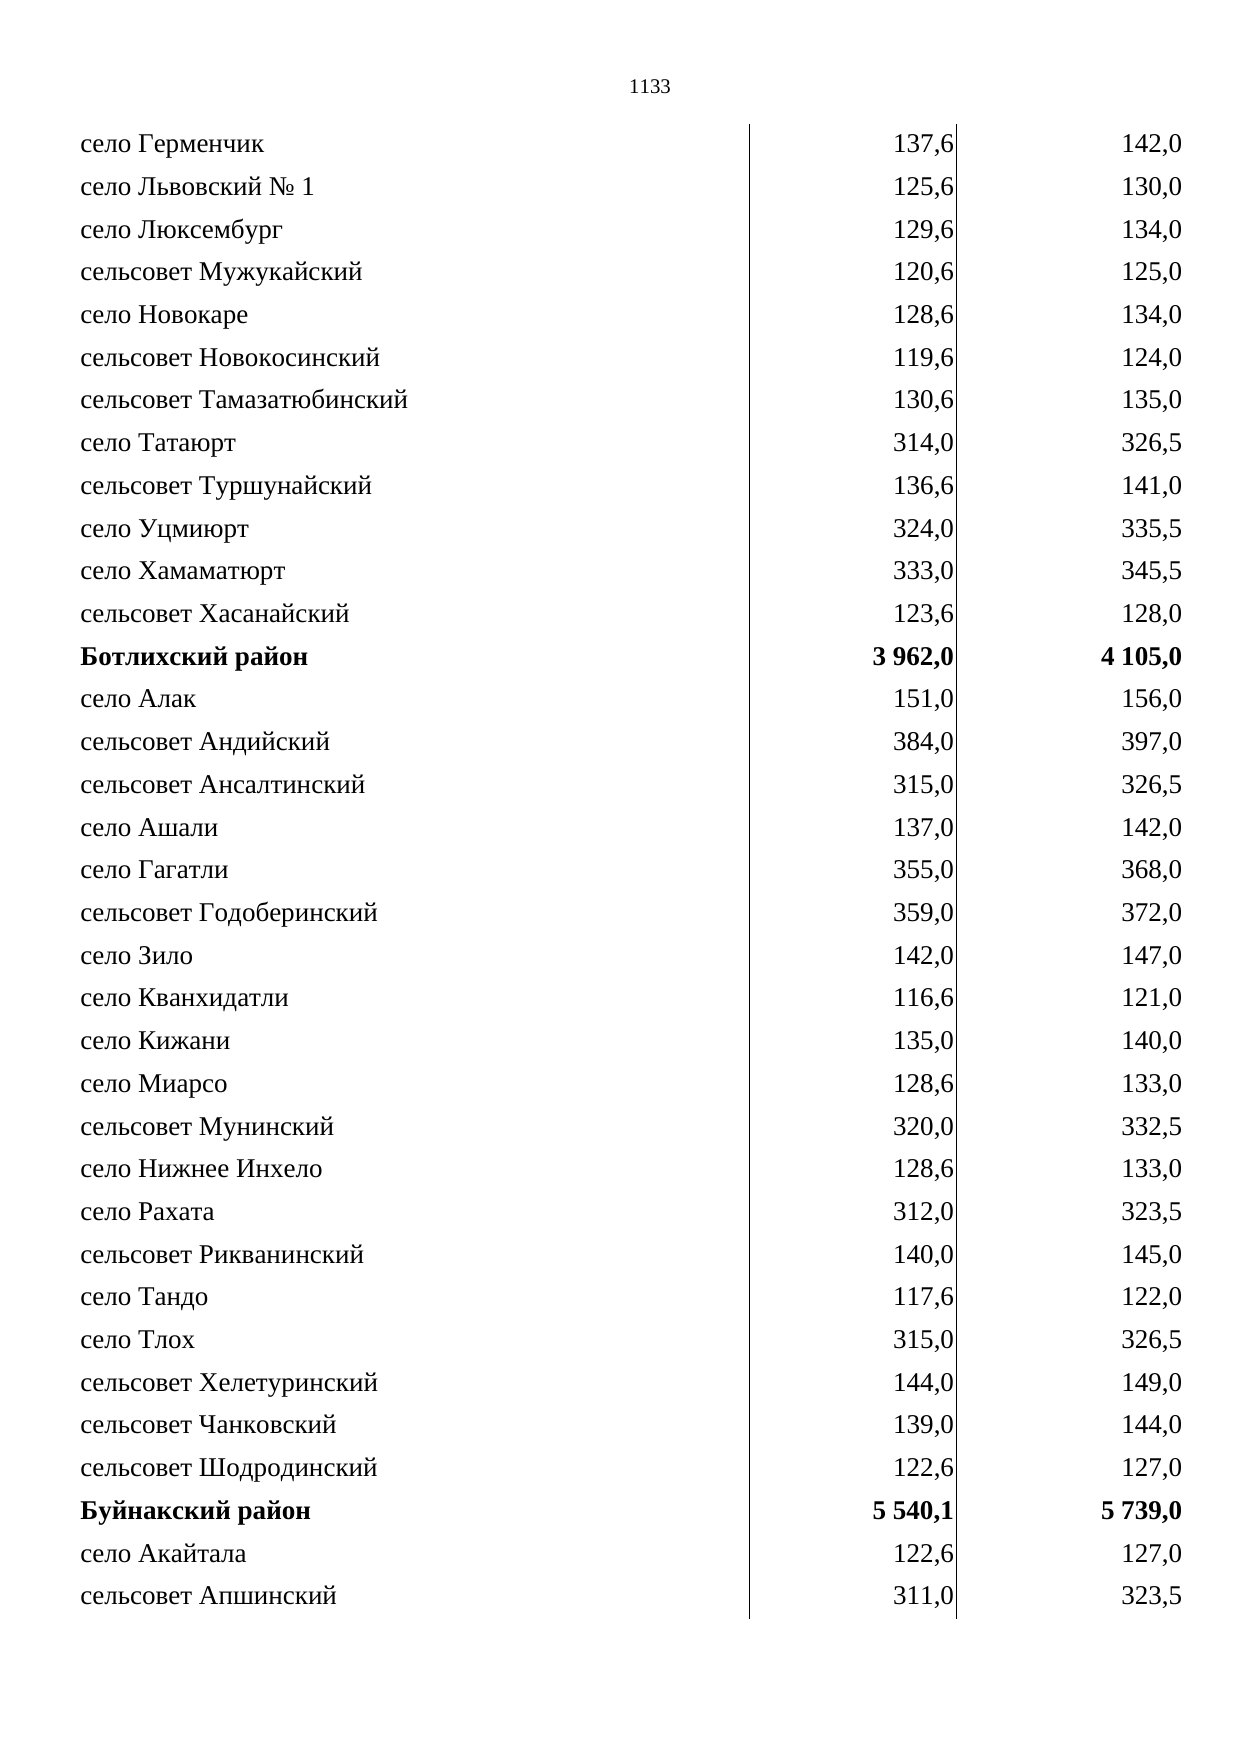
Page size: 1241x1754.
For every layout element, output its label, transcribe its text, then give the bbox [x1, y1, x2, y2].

table_cell 156,0 [957, 679, 1185, 722]
table_cell 137,6 [750, 124, 956, 167]
table_cell село Миарсо [77, 1064, 749, 1106]
table_cell 122,6 [750, 1448, 956, 1491]
table_cell 326,5 [957, 1320, 1185, 1362]
table_cell 140,0 [957, 1021, 1185, 1063]
table_cell 335,5 [957, 508, 1185, 551]
table_cell сельсовет Годоберинский [77, 893, 749, 935]
table_cell село Алак [77, 679, 749, 722]
table_cell село Тлох [77, 1320, 749, 1362]
table_cell село Герменчик [77, 124, 749, 167]
table_cell 144,0 [957, 1405, 1185, 1448]
table_cell 130,0 [957, 167, 1185, 209]
table_cell 134,0 [957, 295, 1185, 337]
table_cell сельсовет Новокосинский [77, 338, 749, 380]
table_cell 311,0 [750, 1576, 956, 1619]
table_cell 142,0 [957, 124, 1185, 167]
table_cell сельсовет Чанковский [77, 1405, 749, 1448]
table_cell сельсовет Ансалтинский [77, 765, 749, 807]
table_cell село Рахата [77, 1192, 749, 1234]
table_cell 149,0 [957, 1363, 1185, 1405]
table_cell 141,0 [957, 466, 1185, 508]
table_cell 151,0 [750, 679, 956, 722]
table_cell село Уцмиюрт [77, 508, 749, 551]
table_cell 123,6 [750, 594, 956, 636]
table_cell 397,0 [957, 722, 1185, 764]
table_cell село Хамаматюрт [77, 551, 749, 594]
table_cell село Нижнее Инхело [77, 1149, 749, 1192]
table_cell 326,5 [957, 423, 1185, 466]
table_cell 144,0 [750, 1363, 956, 1405]
table_cell 120,6 [750, 252, 956, 295]
table_cell 122,6 [750, 1533, 956, 1576]
table_cell 384,0 [750, 722, 956, 764]
table_cell сельсовет Тамазатюбинский [77, 380, 749, 423]
table_cell 372,0 [957, 893, 1185, 935]
table_cell 323,5 [957, 1192, 1185, 1234]
table_cell 147,0 [957, 935, 1185, 978]
table_cell 129,6 [750, 209, 956, 252]
table_cell 116,6 [750, 978, 956, 1021]
table_cell 315,0 [750, 765, 956, 807]
table_cell 133,0 [957, 1149, 1185, 1192]
table_cell 333,0 [750, 551, 956, 594]
table_cell 124,0 [957, 338, 1185, 380]
table_cell 3 962,0 [750, 636, 956, 679]
table_cell село Львовский № 1 [77, 167, 749, 209]
table_cell село Зило [77, 935, 749, 978]
table_cell 314,0 [750, 423, 956, 466]
table_cell 320,0 [750, 1106, 956, 1149]
table_cell 142,0 [750, 935, 956, 978]
table_cell село Акайтала [77, 1533, 749, 1576]
table_cell село Ашали [77, 807, 749, 850]
table_cell сельсовет Рикванинский [77, 1234, 749, 1277]
table_cell село Кванхидатли [77, 978, 749, 1021]
table_cell 119,6 [750, 338, 956, 380]
table_cell Ботлихский район [77, 636, 749, 679]
table_cell сельсовет Мунинский [77, 1106, 749, 1149]
table_cell 125,0 [957, 252, 1185, 295]
table_cell 117,6 [750, 1277, 956, 1320]
table_cell 139,0 [750, 1405, 956, 1448]
table_cell сельсовет Мужукайский [77, 252, 749, 295]
table_cell 145,0 [957, 1234, 1185, 1277]
table_cell 127,0 [957, 1533, 1185, 1576]
table_cell 5 540,1 [750, 1491, 956, 1533]
table_cell 359,0 [750, 893, 956, 935]
table_cell 135,0 [750, 1021, 956, 1063]
table_cell 368,0 [957, 850, 1185, 893]
table_cell 312,0 [750, 1192, 956, 1234]
table_cell 315,0 [750, 1320, 956, 1362]
table_cell Буйнакский район [77, 1491, 749, 1533]
table_cell 332,5 [957, 1106, 1185, 1149]
table_cell село Новокаре [77, 295, 749, 337]
table_cell 128,6 [750, 1064, 956, 1106]
table_cell село Люксембург [77, 209, 749, 252]
table_cell сельсовет Хасанайский [77, 594, 749, 636]
table_cell село Татаюрт [77, 423, 749, 466]
table_cell 4 105,0 [957, 636, 1185, 679]
table_cell 121,0 [957, 978, 1185, 1021]
table_cell сельсовет Апшинский [77, 1576, 749, 1619]
table_cell 137,0 [750, 807, 956, 850]
table_cell 127,0 [957, 1448, 1185, 1491]
table_cell 140,0 [750, 1234, 956, 1277]
table_cell 355,0 [750, 850, 956, 893]
table_cell 345,5 [957, 551, 1185, 594]
table_cell село Тандо [77, 1277, 749, 1320]
table_cell 324,0 [750, 508, 956, 551]
table_cell 135,0 [957, 380, 1185, 423]
table_cell сельсовет Андийский [77, 722, 749, 764]
table_cell 326,5 [957, 765, 1185, 807]
table_cell село Кижани [77, 1021, 749, 1063]
table_cell село Гагатли [77, 850, 749, 893]
table_cell сельсовет Шодродинский [77, 1448, 749, 1491]
table_cell сельсовет Хелетуринский [77, 1363, 749, 1405]
table_cell 128,6 [750, 1149, 956, 1192]
table_cell 133,0 [957, 1064, 1185, 1106]
table_cell 130,6 [750, 380, 956, 423]
table_cell 5 739,0 [957, 1491, 1185, 1533]
table_cell 122,0 [957, 1277, 1185, 1320]
table_cell 134,0 [957, 209, 1185, 252]
table_cell сельсовет Туршунайский [77, 466, 749, 508]
table_cell 323,5 [957, 1576, 1185, 1619]
table_cell 128,6 [750, 295, 956, 337]
table_cell 142,0 [957, 807, 1185, 850]
table_cell 125,6 [750, 167, 956, 209]
table_cell 128,0 [957, 594, 1185, 636]
table_cell 136,6 [750, 466, 956, 508]
